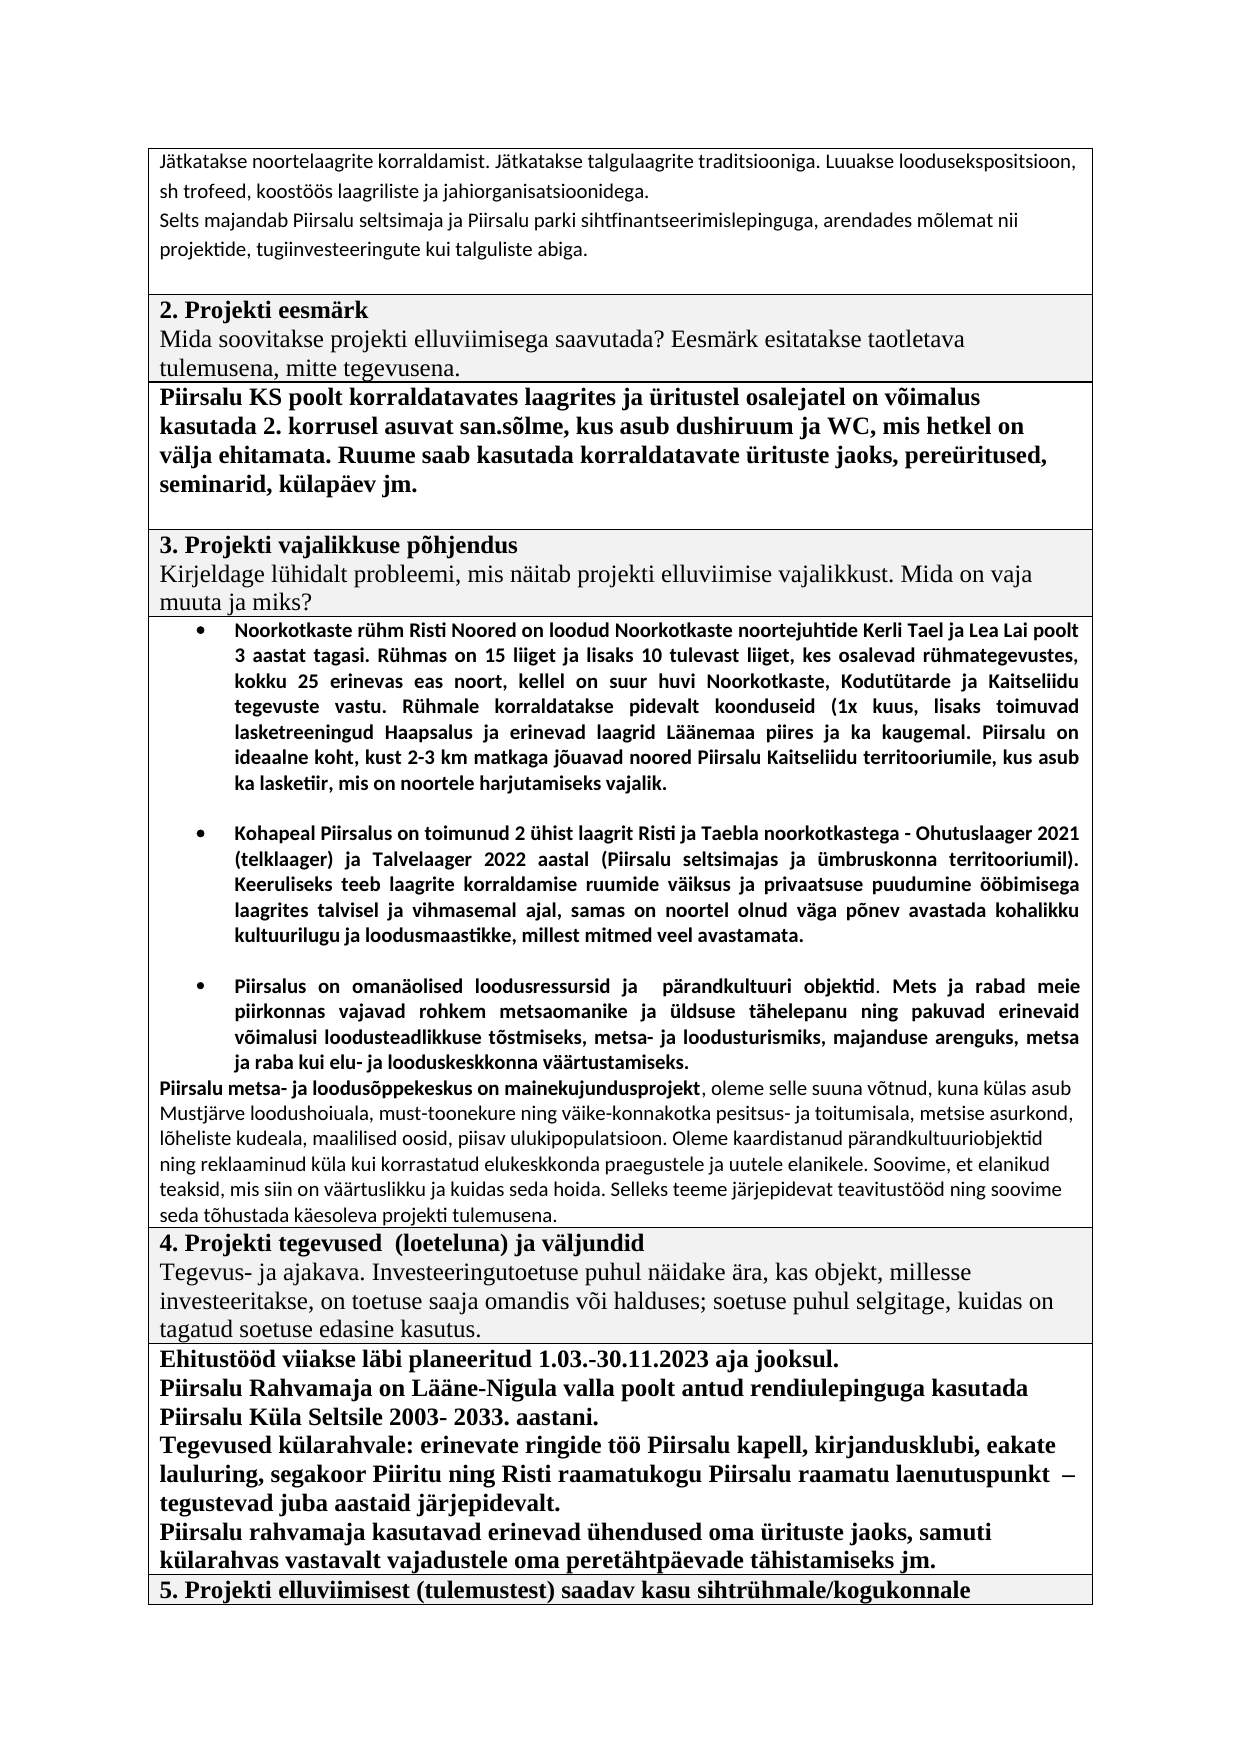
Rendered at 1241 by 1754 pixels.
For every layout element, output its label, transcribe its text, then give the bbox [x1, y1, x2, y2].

table_cell 2. Projekti eesmärk Mida soovitakse projekti elluviimisega saavutada? Eesmärk esitatakse taotletava tulemusena, mitte tegevusena. [149, 295, 1092, 381]
table_cell 3. Projekti vajalikkuse põhjendus Kirjeldage lühidalt probleemi, mis näitab projekti elluviimise vajalikkust. Mida on vaja muuta ja miks? [149, 530, 1092, 616]
table_cell 5. Projekti elluviimisest (tulemustest) saadav kasu sihtrühmale/kogukonnale [149, 1575, 1092, 1604]
table_cell Noorkotkaste rühm Risti Noored on loodud Noorkotkaste noortejuhtide Kerli Tael ja Lea Lai poolt 3 aastat tagasi. Rühmas on 15 liiget ja lisaks 10 tulevast liiget, kes osalevad rühmategevustes, kokku 25 erinevas eas noort, kellel on suur huvi Noorkotkaste, Kodutütarde ja Kaitseliidu tegevuste vastu. Rühmale korraldatakse pidevalt koonduseid (1x kuus, lisaks toimuvad lasketreeningud Haapsalus ja erinevad laagrid Läänemaa piires ja ka kaugemal. Piirsalu on ideaalne koht, kust 2-3 km matkaga jõuavad noored Piirsalu Kaitseliidu territooriumile, kus asub ka lasketiir, mis on noortele harjutamiseks vajalik. Kohapeal Piirsalus on toimunud 2 ühist laagrit Risti ja Taebla noorkotkastega - Ohutuslaager 2021 (telklaager) ja Talvelaager 2022 aastal (Piirsalu seltsimajas ja ümbruskonna territooriumil). Keeruliseks teeb laagrite korraldamise ruumide väiksus ja privaatsuse puudumine ööbimisega laagrites talvisel ja vihmasemal ajal, samas on noortel olnud väga põnev avastada kohalikku kultuurilugu ja loodusmaastikke, millest mitmed veel avastamata. Piirsalus on omanäolised loodusressursid ja pärandkultuuri objektid. Mets ja rabad meie piirkonnas vajavad rohkem metsaomanike ja üldsuse tähelepanu ning pakuvad erinevaid võimalusi loodusteadlikkuse tõstmiseks, metsa- ja loodusturismiks, majanduse arenguks, metsa ja raba kui elu- ja looduskeskkonna väärtustamiseks. Piirsalu metsa- ja loodusõppekeskus on mainekujundusprojekt, oleme selle suuna võtnud, kuna külas asub Mustjärve loodushoiuala, must-toonekure ning väike-konnakotka pesitsus- ja toitumisala, metsise asurkond, lõheliste kudeala, maalilised oosid, piisav ulukipopulatsioon. Oleme kaardistanud pärandkultuuriobjektid ning reklaaminud küla kui korrastatud elukeskkonda praegustele ja uutele elanikele. Soovime, et elanikud teaksid, mis siin on väärtuslikku ja kuidas seda hoida. Selleks teeme järjepidevat teavitustööd ning soovime seda tõhustada käesoleva projekti tulemusena. [149, 617, 1092, 1227]
table_cell 4. Projekti tegevused (loeteluna) ja väljundid Tegevus- ja ajakava. Investeeringutoetuse puhul näidake ära, kas objekt, millesse investeeritakse, on toetuse saaja omandis või halduses; soetuse puhul selgitage, kuidas on tagatud soetuse edasine kasutus. [149, 1228, 1092, 1343]
table_cell Ehitustööd viiakse läbi planeeritud 1.03.-30.11.2023 aja jooksul. Piirsalu Rahvamaja on Lääne-Nigula valla poolt antud rendiulepinguga kasutada Piirsalu Küla Seltsile 2003- 2033. aastani. Tegevused külarahvale: erinevate ringide töö Piirsalu kapell, kirjandusklubi, eakate lauluring, segakoor Piiritu ning Risti raamatukogu Piirsalu raamatu laenutuspunkt – tegustevad juba aastaid järjepidevalt. Piirsalu rahvamaja kasutavad erinevad ühendused oma ürituste jaoks, samuti külarahvas vastavalt vajadustele oma peretähtpäevade tähistamiseks jm. [149, 1344, 1092, 1574]
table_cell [149, 149, 1092, 294]
table_cell Piirsalu KS poolt korraldatavates laagrites ja üritustel osalejatel on võimalus kasutada 2. korrusel asuvat san.sõlme, kus asub dushiruum ja WC, mis hetkel on välja ehitamata. Ruume saab kasutada korraldatavate ürituste jaoks, pereüritused, seminarid, külapäev jm. [149, 383, 1092, 529]
